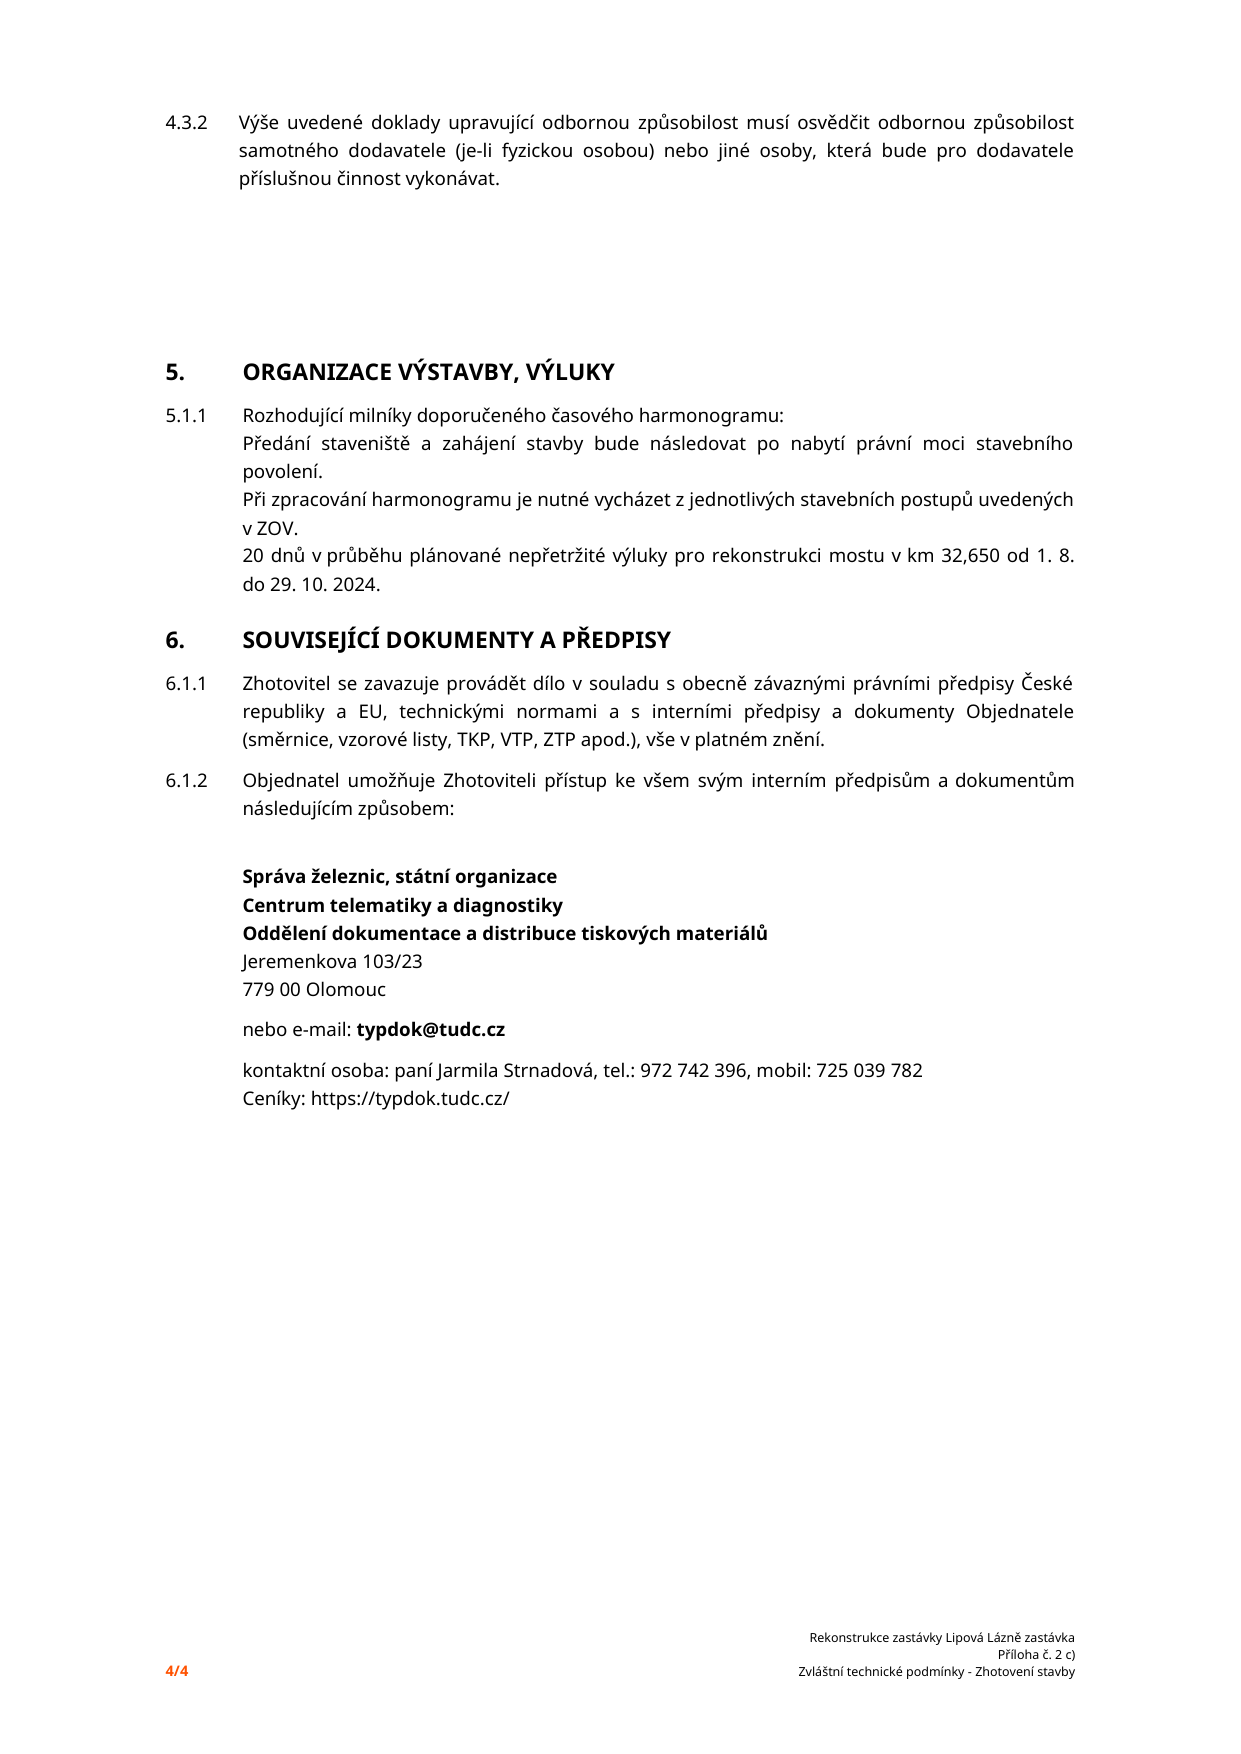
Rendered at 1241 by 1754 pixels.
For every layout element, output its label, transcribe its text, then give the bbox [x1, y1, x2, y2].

text Správa železnic, státní organizace [242, 864, 1075, 889]
text Oddělení dokumentace a distribuce tiskových materiálů [242, 920, 1075, 945]
text Jeremenkova 103/23 [242, 948, 1075, 973]
text nebo e-mail: typdok@tudc.cz [242, 1016, 1075, 1042]
text kontaktní osoba: paní Jarmila Strnadová, tel.: 972 742 396, mobil: 725 039 782 [242, 1057, 1075, 1082]
list 4.3.2 Výše uvedené doklady upravující odbornou způsobilost musí osvědčit odbornou způsobilost samotného dodavatele (je-li fyzickou osobou) nebo jiné osoby, která bude pro dodavatele příslušnou činnost vykonávat. [165, 109, 1075, 191]
text ORGANIZACE VÝSTAVBY, VÝLUKY [165, 356, 1075, 387]
list 20 dnů v průběhu plánované nepřetržité výluky pro rekonstrukci mostu v km 32,650 od 1. 8. do 29. 10. 2024. [242, 543, 1075, 596]
text Objednatel umožňuje Zhotoviteli přístup ke všem svým interním předpisům a dokumentům následujícím způsobem: [165, 767, 1075, 821]
text Ceníky: https://typdok.tudc.cz/ [242, 1085, 1075, 1111]
text Zhotovitel se zavazuje provádět dílo v souladu s obecně závaznými právními předpisy České republiky a EU, technickými normami a s interními předpisy a dokumenty Objednatele (směrnice, vzorové listy, TKP, VTP, ZTP apod.), vše v platném znění. [165, 671, 1075, 752]
list Při zpracování harmonogramu je nutné vycházet z jednotlivých stavebních postupů uvedených v ZOV. [242, 487, 1075, 540]
text 779 00 Olomouc [242, 976, 1075, 1001]
list Předání staveniště a zahájení stavby bude následovat po nabytí právní moci stavebního povolení. [242, 431, 1075, 484]
text Rozhodující milníky doporučeného časového harmonogramu: [165, 403, 1075, 428]
text SOUVISEJÍCÍ DOKUMENTY A PŘEDPISY [165, 624, 1075, 655]
text Centrum telematiky a diagnostiky [242, 892, 1075, 917]
